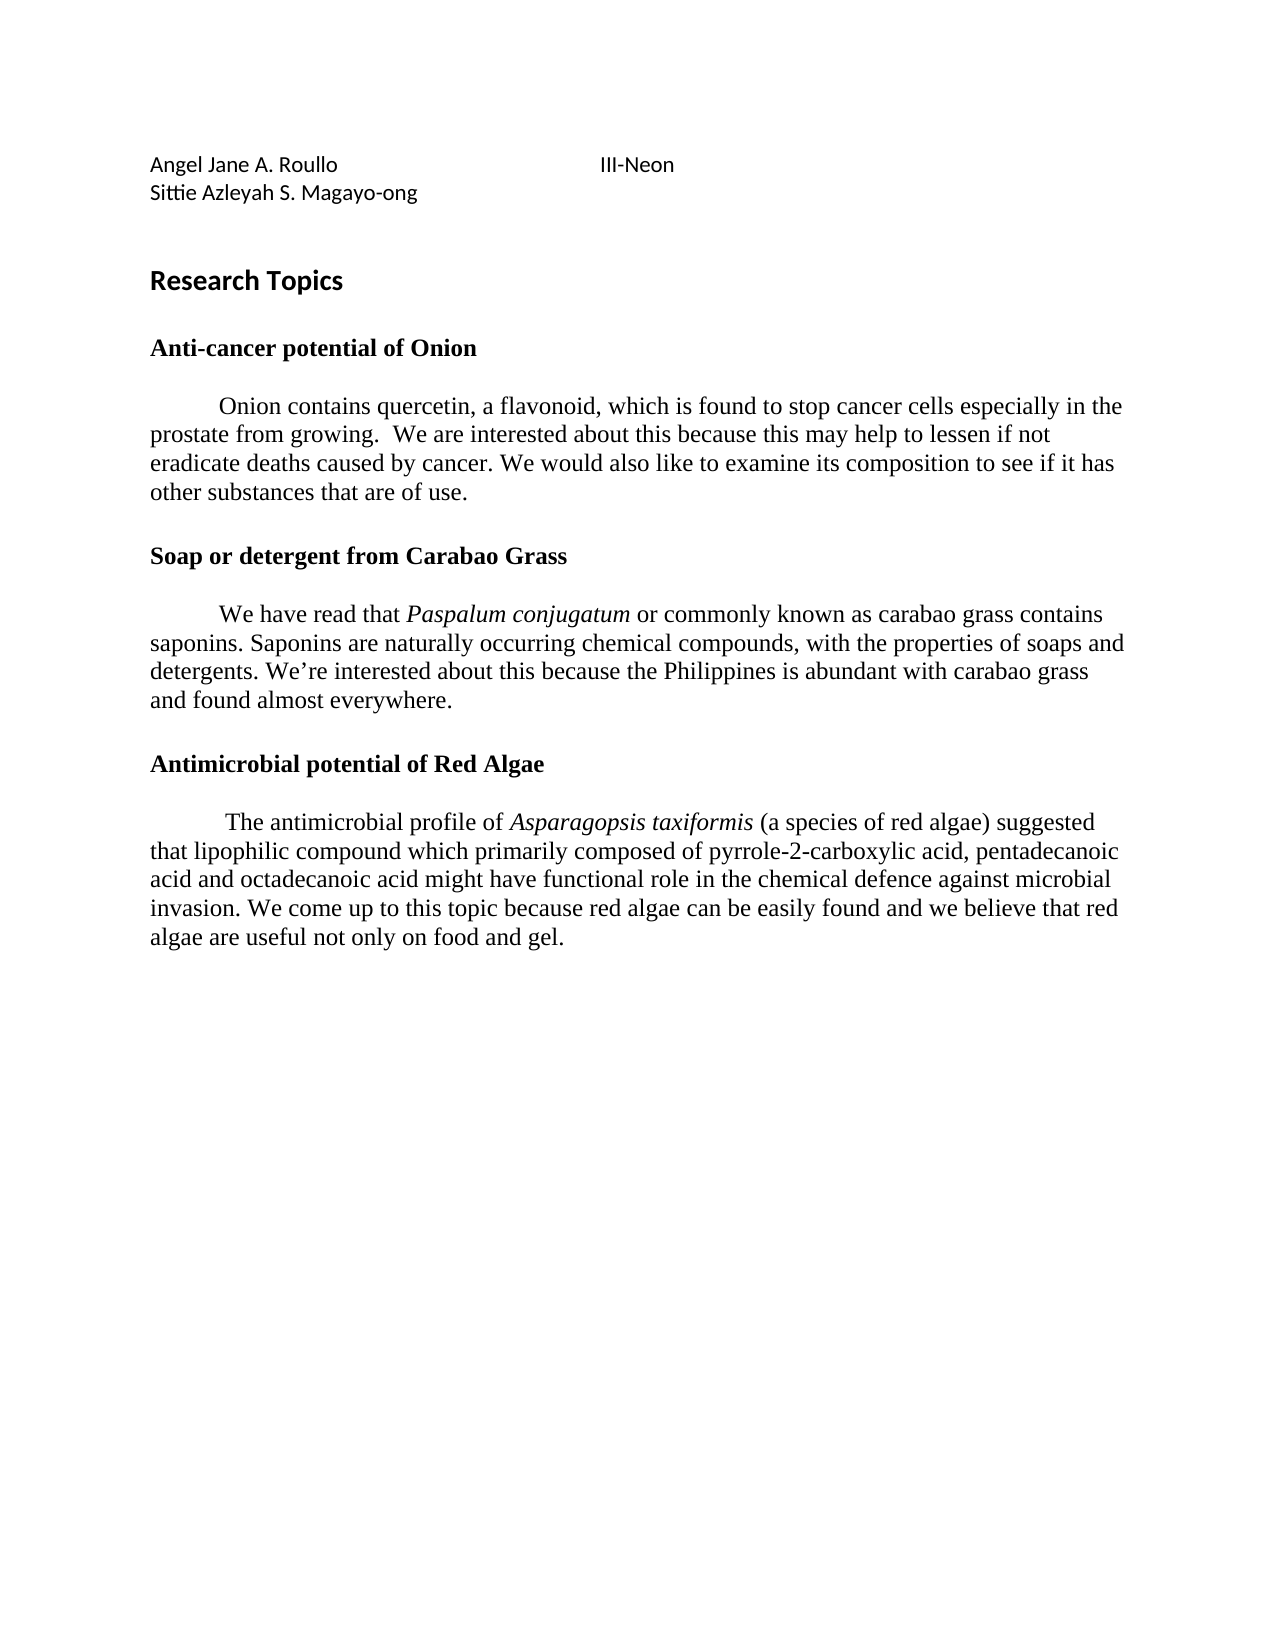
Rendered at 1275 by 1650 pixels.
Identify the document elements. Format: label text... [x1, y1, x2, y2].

text Anti-cancer potential of Onion [150, 333, 1125, 362]
text Sittie Azleyah S. Magayo-ong [150, 178, 1125, 206]
text Onion contains quercetin, a flavonoid, which is found to stop cancer cells especially in the prostate from growing. We are interested about this because this may help to lessen if not eradicate deaths caused by cancer. We would also like to examine its composition to see if it has other substances that are of use. [150, 391, 1125, 506]
text Antimicrobial potential of Red Algae [150, 749, 1125, 778]
text Research Topics [150, 262, 1125, 298]
text The antimicrobial profile of Asparagopsis taxiformis (a species of red algae) suggested that lipophilic compound which primarily composed of pyrrole-2-carboxylic acid, pentadecanoic acid and octadecanoic acid might have functional role in the chemical defence against microbial invasion. We come up to this topic because red algae can be easily found and we believe that red algae are useful not only on food and gel. [150, 807, 1125, 951]
text Angel Jane A. Roullo III-Neon [150, 150, 1125, 178]
text Soap or detergent from Carabao Grass We have read that Paspalum conjugatum or commonly known as carabao grass contains saponins. Saponins are naturally occurring chemical compounds, with the properties of soaps and detergents. We’re interested about this because the Philippines is abundant with carabao grass and found almost everywhere. [150, 541, 1125, 714]
